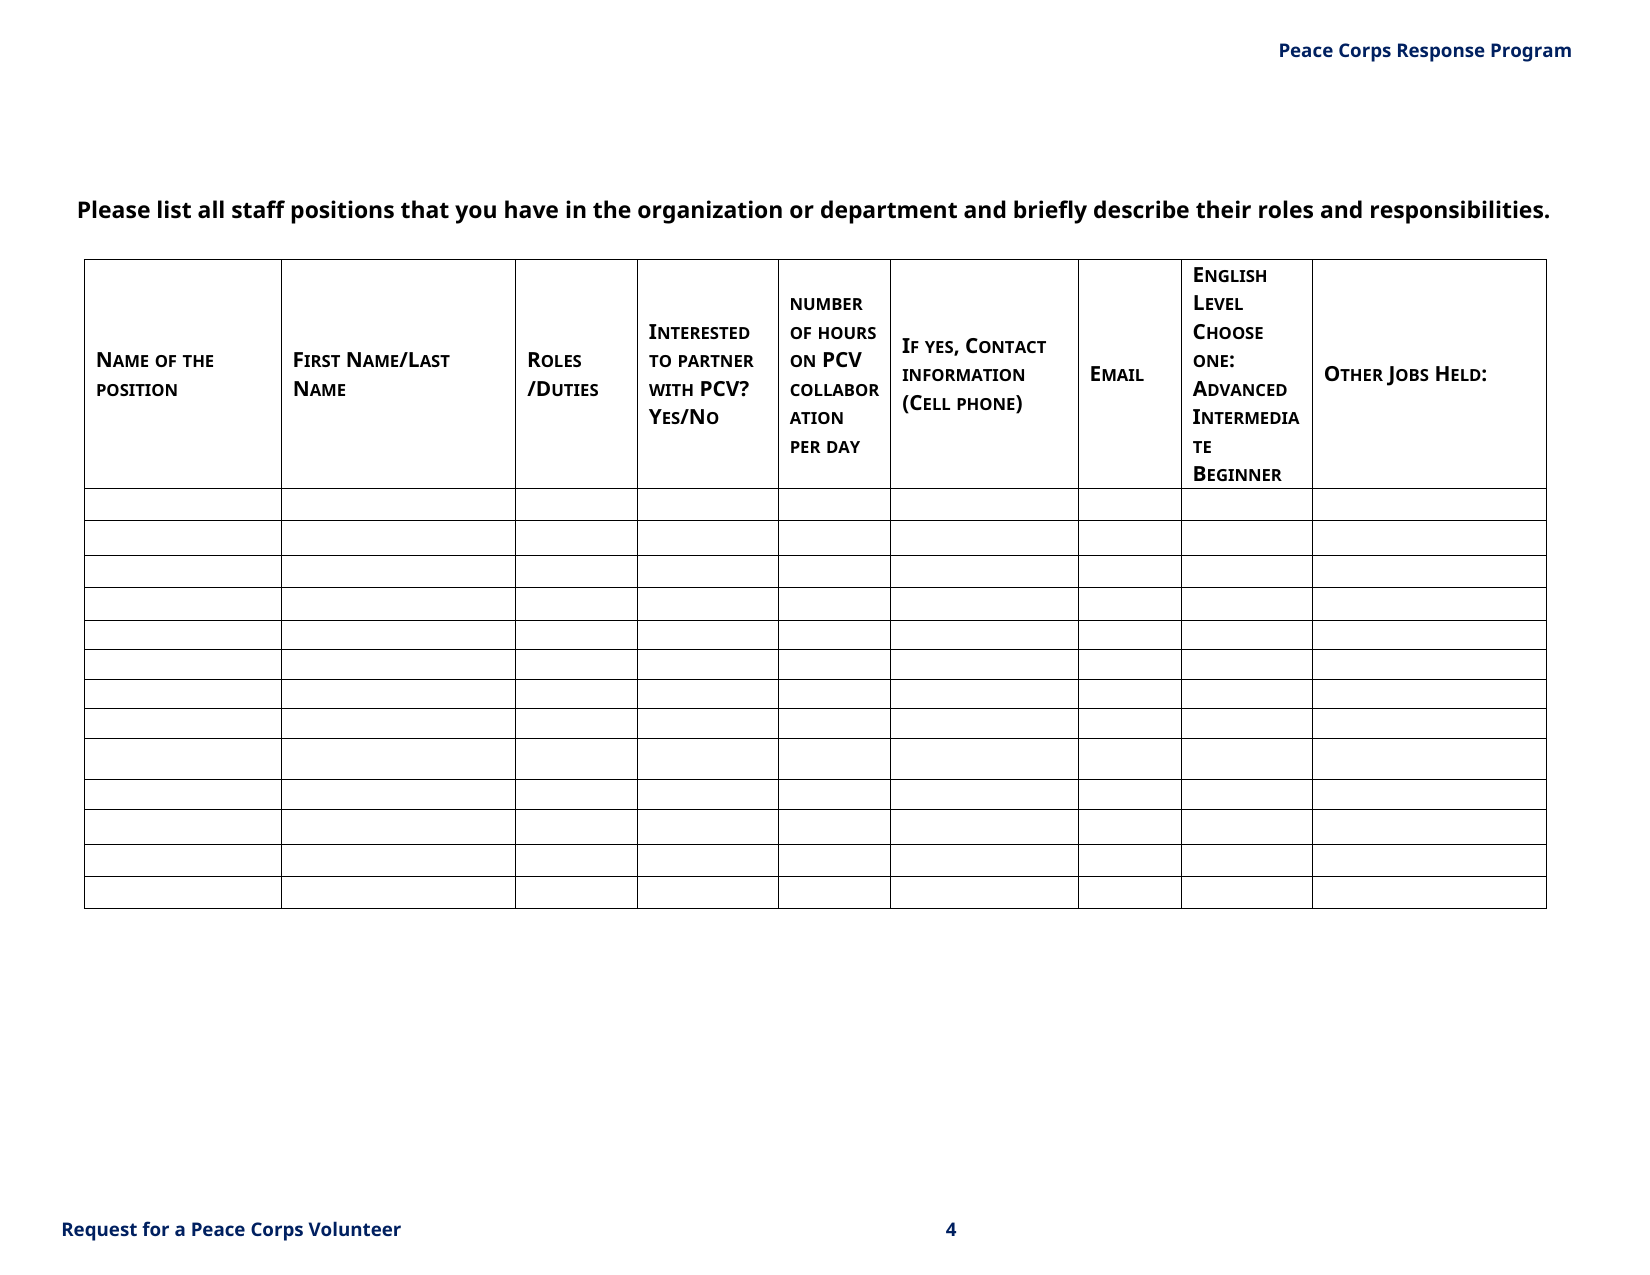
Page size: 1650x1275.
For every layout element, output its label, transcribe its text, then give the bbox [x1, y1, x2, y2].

table_cell [1182, 521, 1312, 555]
table_cell [638, 845, 778, 876]
table_cell [1079, 588, 1181, 619]
table_cell [779, 780, 890, 808]
table_cell [891, 521, 1078, 555]
table_header English Level Choose one: Advanced Intermediate Beginner [1182, 260, 1312, 488]
table_cell [1313, 739, 1546, 779]
table_cell [1182, 810, 1312, 843]
table_cell [85, 845, 281, 876]
table_cell [638, 556, 778, 587]
table_cell [282, 521, 515, 555]
table_cell [1313, 588, 1546, 619]
table_cell [1313, 709, 1546, 737]
table_cell [1182, 556, 1312, 587]
table_cell [779, 877, 890, 908]
table_cell [85, 588, 281, 619]
table_cell [638, 521, 778, 555]
table_cell [779, 845, 890, 876]
table_cell [282, 845, 515, 876]
table_cell [638, 810, 778, 843]
table_cell [891, 556, 1078, 587]
table_cell [516, 709, 637, 737]
table_cell [1079, 780, 1181, 808]
table_cell [779, 680, 890, 708]
table_cell [891, 650, 1078, 678]
table_cell [282, 780, 515, 808]
table_cell [282, 489, 515, 520]
table_cell [516, 556, 637, 587]
table_cell [779, 521, 890, 555]
table_cell [638, 877, 778, 908]
table_cell [1182, 877, 1312, 908]
table_cell [1313, 556, 1546, 587]
table_cell [282, 877, 515, 908]
table_cell [891, 810, 1078, 843]
table_cell [779, 588, 890, 619]
table_header number of hours on PCV collaboration per day [779, 260, 890, 488]
table_cell [1079, 739, 1181, 779]
table_cell [282, 709, 515, 737]
table_cell [516, 588, 637, 619]
table_cell [1182, 680, 1312, 708]
table_cell [85, 780, 281, 808]
table_cell [282, 556, 515, 587]
table_cell [1079, 489, 1181, 520]
table_cell [85, 556, 281, 587]
table_cell [1182, 709, 1312, 737]
table_cell [85, 621, 281, 649]
table_cell [1079, 709, 1181, 737]
table_header Roles /Duties [516, 260, 637, 488]
table_cell [282, 739, 515, 779]
table_cell [516, 877, 637, 908]
table_cell [1313, 680, 1546, 708]
table_cell [516, 739, 637, 779]
table_cell [1079, 556, 1181, 587]
table_cell [516, 680, 637, 708]
table_cell [891, 588, 1078, 619]
table_cell [779, 650, 890, 678]
table_header Email [1079, 260, 1181, 488]
table_cell [516, 489, 637, 520]
table_cell [516, 521, 637, 555]
table_cell [891, 489, 1078, 520]
table_cell [638, 780, 778, 808]
table_cell [779, 489, 890, 520]
table_cell [85, 739, 281, 779]
table_cell [1182, 621, 1312, 649]
table_header Other Jobs Held: [1313, 260, 1546, 488]
table_cell [1313, 810, 1546, 843]
table_cell [638, 621, 778, 649]
table_cell [638, 739, 778, 779]
table_cell [1079, 680, 1181, 708]
table_cell [282, 680, 515, 708]
table_cell [638, 489, 778, 520]
table_cell [891, 739, 1078, 779]
table_cell [638, 650, 778, 678]
table_cell [1313, 845, 1546, 876]
table_cell [779, 556, 890, 587]
table_cell [1079, 621, 1181, 649]
table_cell [891, 877, 1078, 908]
table_cell [779, 810, 890, 843]
table_cell [85, 877, 281, 908]
table_header First Name/Last Name [282, 260, 515, 488]
table_cell [779, 621, 890, 649]
table_cell [1313, 650, 1546, 678]
table_header If yes, Contact information (Cell phone) [891, 260, 1078, 488]
table_cell [1079, 877, 1181, 908]
table_cell [85, 650, 281, 678]
table_cell [516, 621, 637, 649]
table_cell [891, 621, 1078, 649]
table_cell [1313, 489, 1546, 520]
table_cell [516, 810, 637, 843]
table_cell [1182, 739, 1312, 779]
table_cell [891, 680, 1078, 708]
table_cell [638, 709, 778, 737]
table_cell [779, 739, 890, 779]
table_cell [516, 650, 637, 678]
table_cell [1182, 845, 1312, 876]
table_cell [891, 845, 1078, 876]
table_cell [638, 588, 778, 619]
table_cell [282, 650, 515, 678]
table_header Name of the position [85, 260, 281, 488]
table_cell [282, 810, 515, 843]
table_header Interested to partner with PCV? Yes/No [638, 260, 778, 488]
table_cell [282, 588, 515, 619]
table_cell [891, 709, 1078, 737]
text Please list all staff positions that you have in the organization or department and briefly describe their roles and responsibilities. [56, 194, 1572, 225]
table_cell [1313, 521, 1546, 555]
table_cell [1079, 521, 1181, 555]
table_cell [1182, 780, 1312, 808]
table_cell [1313, 877, 1546, 908]
table_cell [1182, 489, 1312, 520]
table_cell [1079, 650, 1181, 678]
table_cell [779, 709, 890, 737]
table_cell [1182, 650, 1312, 678]
table_cell [1313, 621, 1546, 649]
table_cell [85, 709, 281, 737]
table_cell [638, 680, 778, 708]
table_cell [1079, 845, 1181, 876]
table_cell [1313, 780, 1546, 808]
table_cell [516, 845, 637, 876]
table_cell [891, 780, 1078, 808]
table_cell [1079, 810, 1181, 843]
table_cell [85, 521, 281, 555]
table_cell [516, 780, 637, 808]
table_cell [1182, 588, 1312, 619]
table_cell [85, 680, 281, 708]
table_cell [282, 621, 515, 649]
table_cell [85, 810, 281, 843]
table_cell [85, 489, 281, 520]
